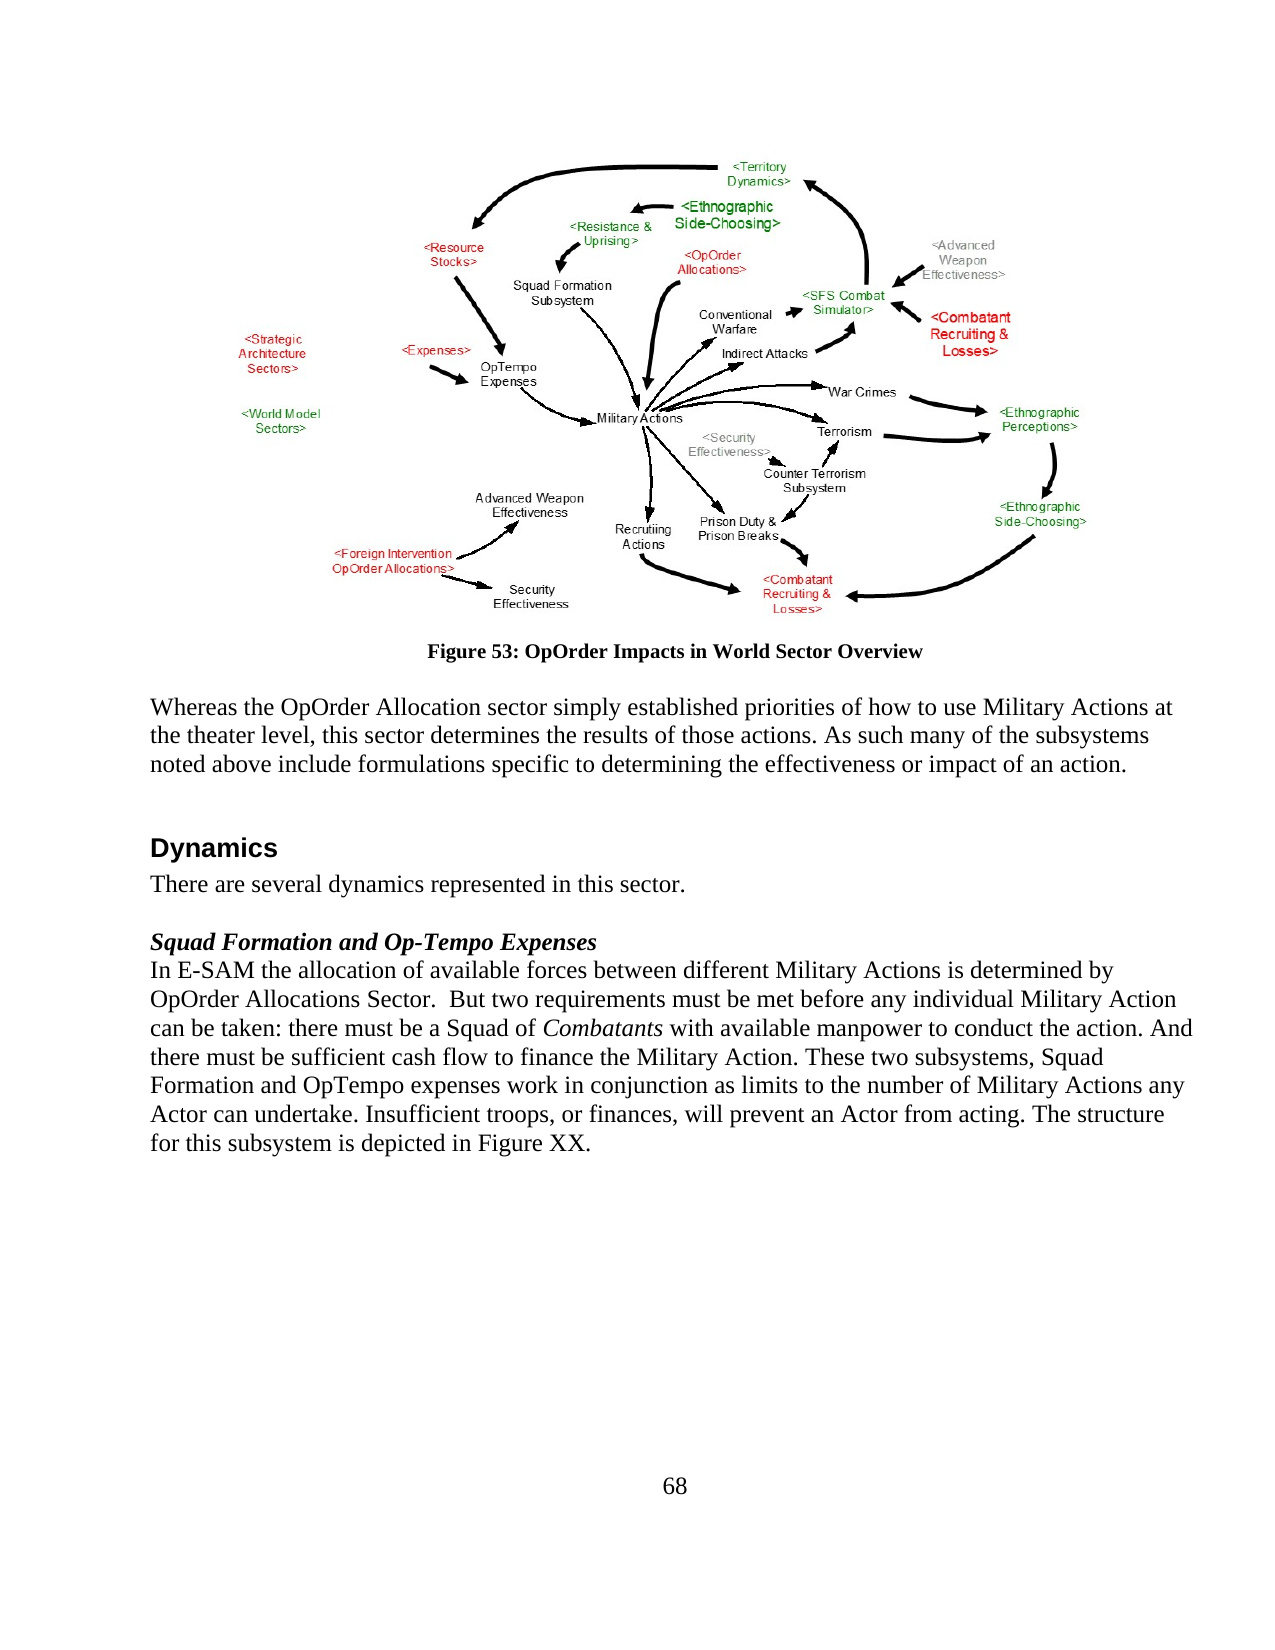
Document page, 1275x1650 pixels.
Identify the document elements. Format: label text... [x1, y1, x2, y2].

subtitle Dynamics [150, 832, 1200, 863]
text Squad Formation and Op-Tempo Expenses [150, 927, 1200, 956]
text There are several dynamics represented in this sector. [150, 869, 1200, 898]
text Figure 53: OpOrder Impacts in World Sector Overview [150, 639, 1200, 663]
picture [225, 150, 1125, 639]
text Whereas the OpOrder Allocation sector simply established priorities of how to use Military Actions at the theater level, this sector determines the results of those actions. As such many of the subsystems noted above include formulations specific to determining the effectiveness or impact of an action. [150, 692, 1200, 778]
text In E-SAM the allocation of available forces between different Military Actions is determined by OpOrder Allocations Sector. But two requirements must be met before any individual Military Action can be taken: there must be a Squad of Combatants with available manpower to conduct the action. And there must be sufficient cash flow to finance the Military Action. These two subsystems, Squad Formation and OpTempo expenses work in conjunction as limits to the number of Military Actions any Actor can undertake. Insufficient troops, or finances, will prevent an Actor from acting. The structure for this subsystem is depicted in Figure XX. [150, 956, 1200, 1157]
